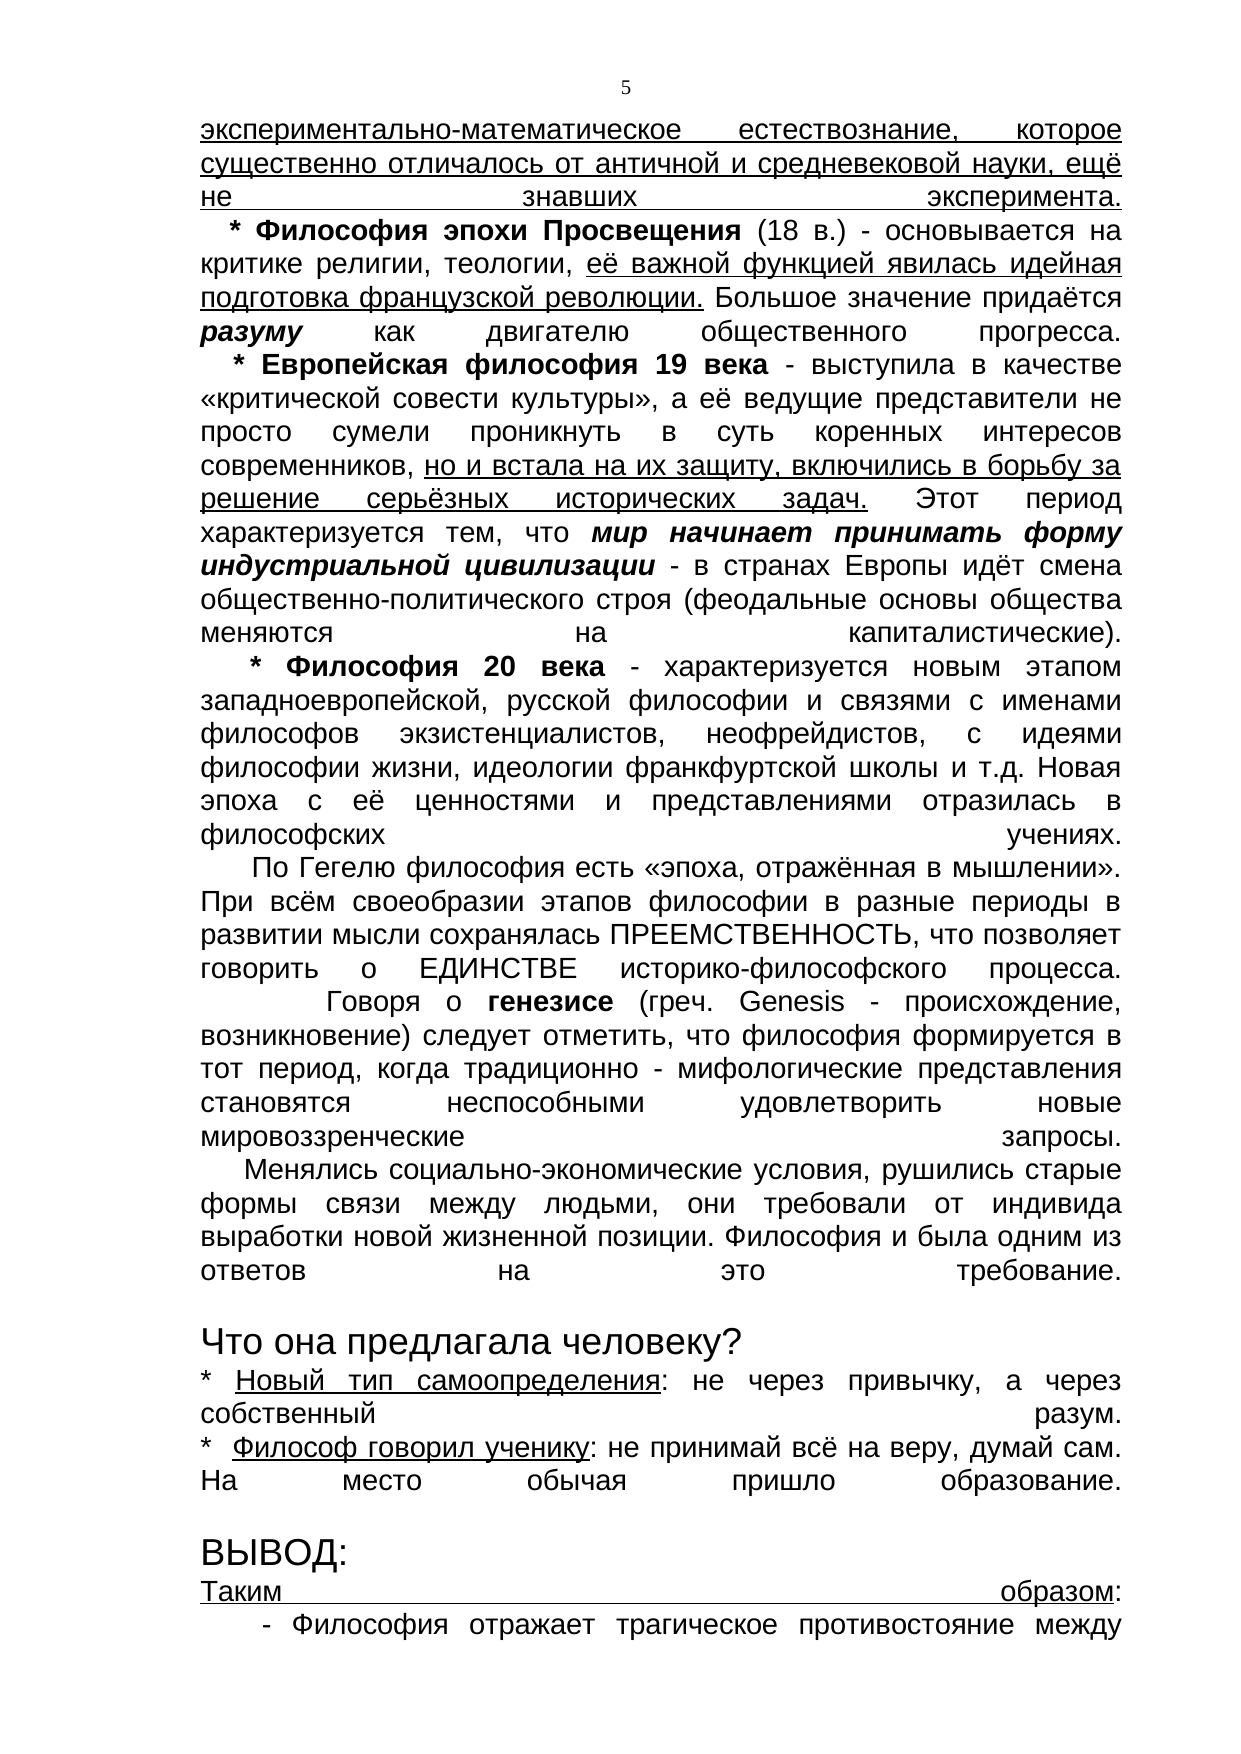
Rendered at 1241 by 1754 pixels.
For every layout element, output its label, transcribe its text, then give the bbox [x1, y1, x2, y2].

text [200, 210, 1122, 1363]
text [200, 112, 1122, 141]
text * Новый тип самоопределения: не через привычку, а через собственный разум. * Философ говорил ученику: не принимай всё на веру, думай сам. На место обычая пришло образование. ВЫВОД: [200, 1363, 1122, 1573]
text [200, 1573, 1122, 1641]
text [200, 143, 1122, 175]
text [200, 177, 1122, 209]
